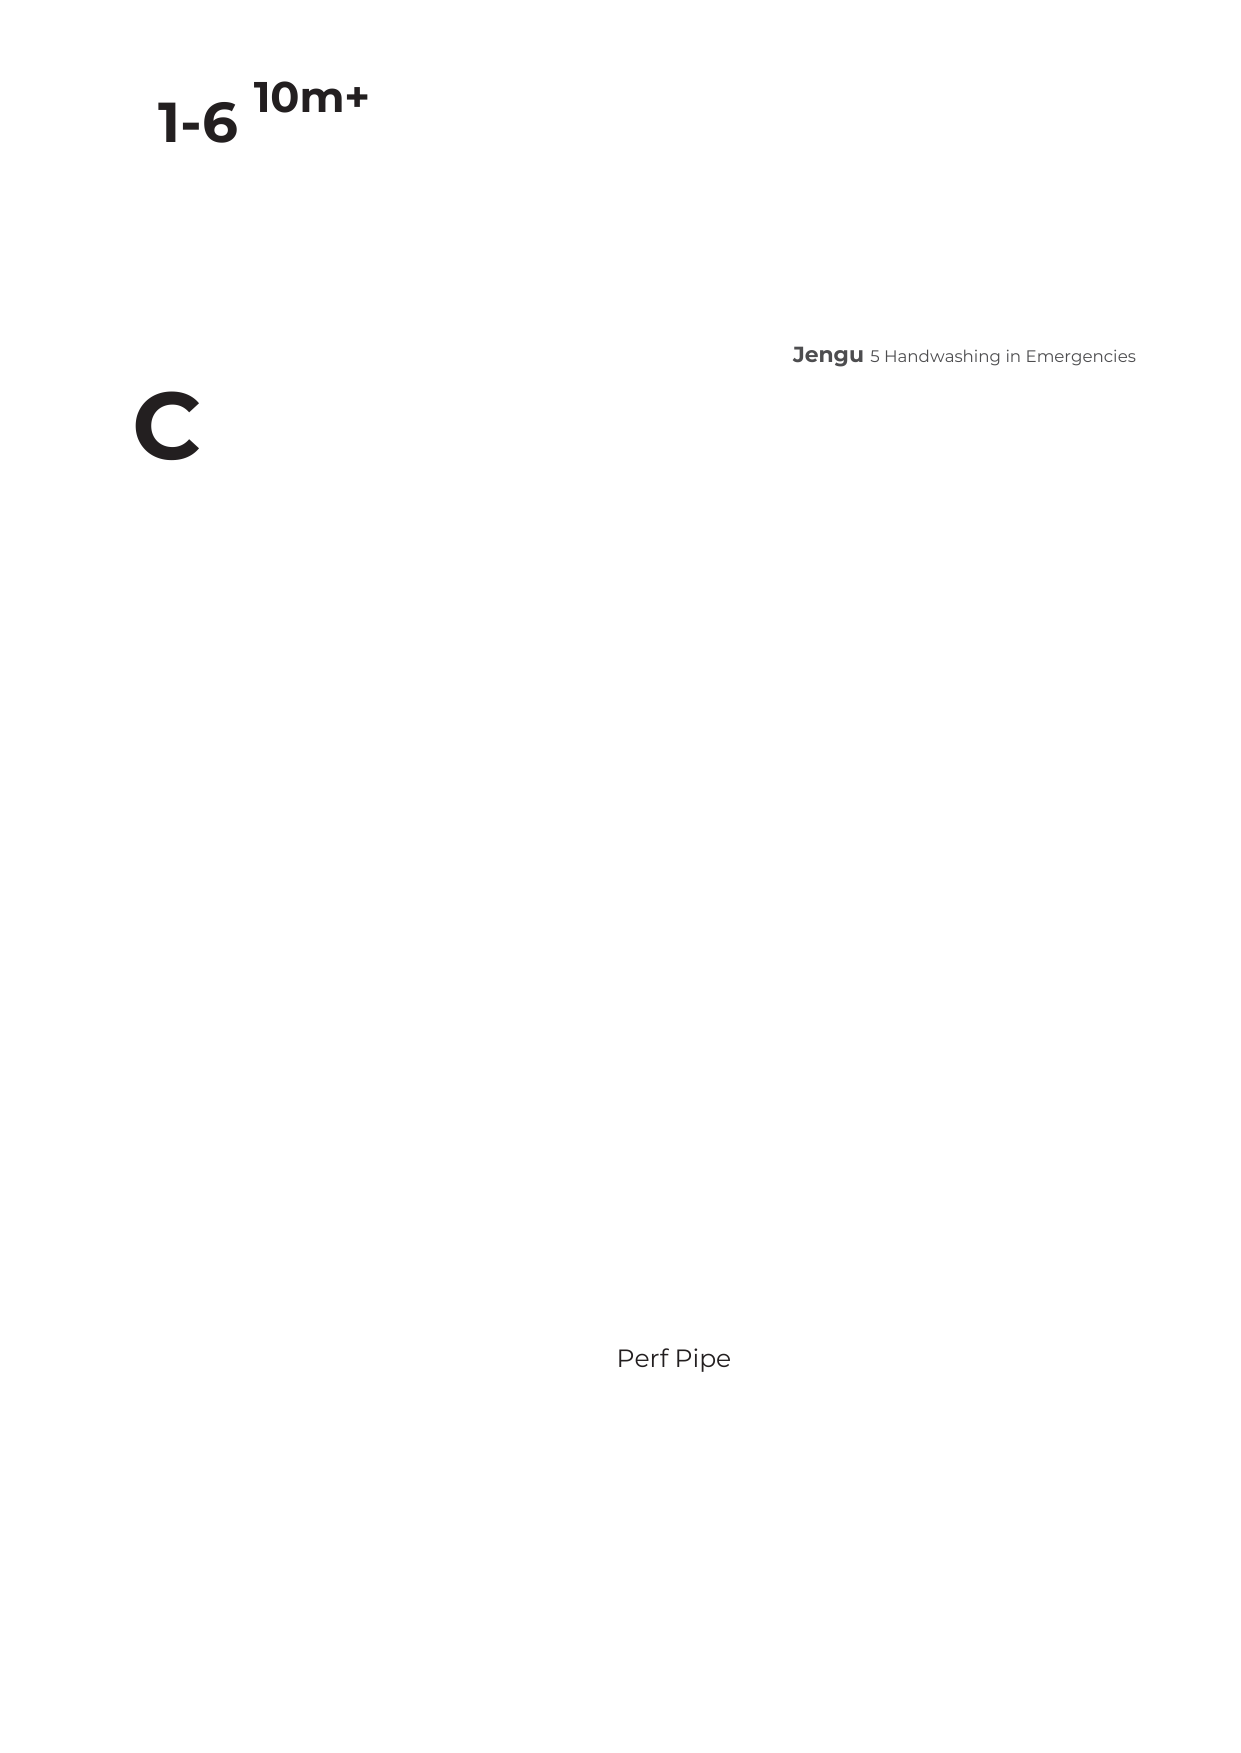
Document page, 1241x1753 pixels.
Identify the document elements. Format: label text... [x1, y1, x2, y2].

text C [132, 368, 1135, 483]
text Perf Pipe [66, 1343, 731, 1374]
text Jengu 5 Handwashing in Emergencies [66, 341, 1136, 368]
text 1-6 10m+ [158, 71, 1135, 161]
